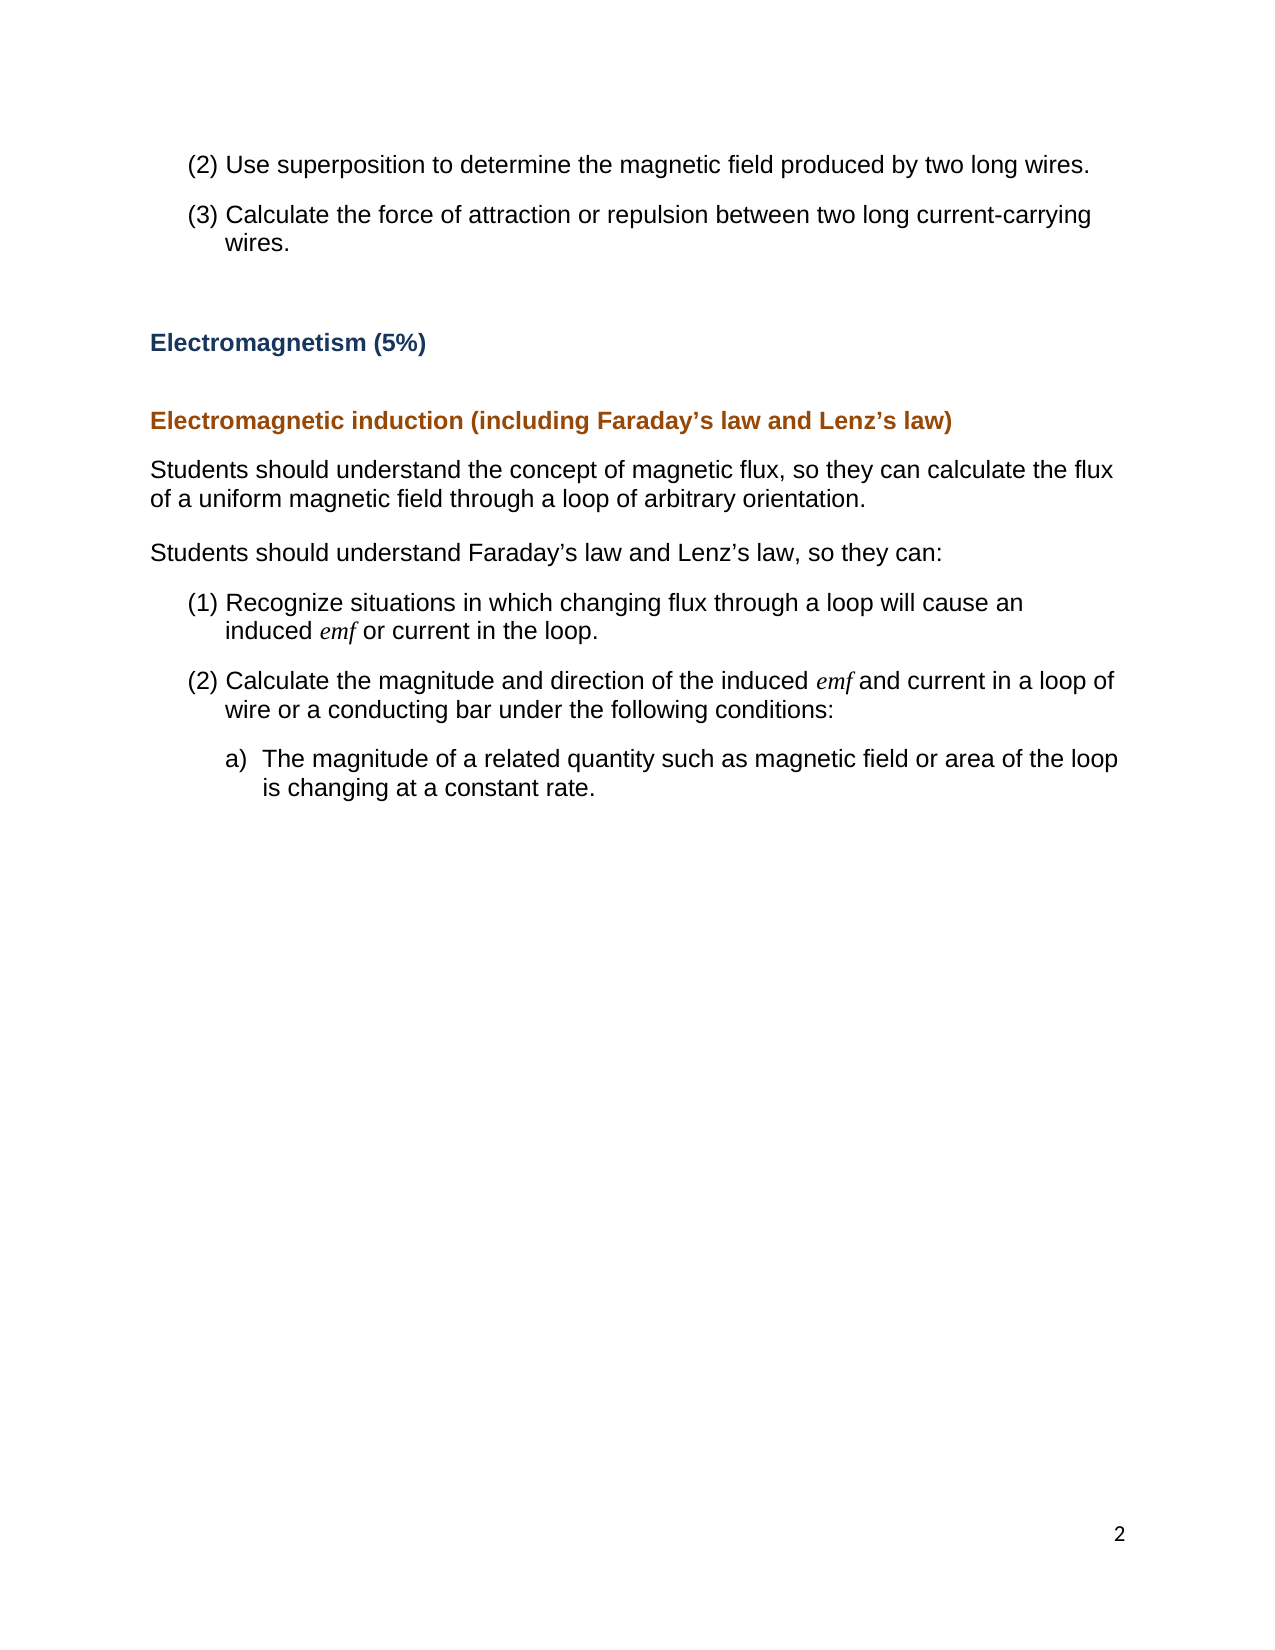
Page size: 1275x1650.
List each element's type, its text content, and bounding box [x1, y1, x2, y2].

text (2) Calculate the magnitude and direction of the induced emf and current in a loop of wire or a conducting bar under the following conditions: [187, 666, 1125, 723]
text (3) Calculate the force of attraction or repulsion between two long current-carrying wires. [187, 199, 1125, 257]
text Students should understand Faraday’s law and Lenz’s law, so they can: [150, 538, 1125, 567]
text (1) Recognize situations in which changing flux through a loop will cause an induced emf or current in the loop. [187, 587, 1125, 645]
text Electromagnetic induction (including Faraday’s law and Lenz’s law) [150, 377, 1125, 434]
text Electromagnetism (5%) [150, 327, 1125, 356]
text a) The magnitude of a related quantity such as magnetic field or area of the loop is changing at a constant rate. [225, 744, 1125, 802]
text Students should understand the concept of magnetic flux, so they can calculate the flux of a uniform magnetic field through a loop of arbitrary orientation. [150, 455, 1125, 513]
text (2) Use superposition to determine the magnetic field produced by two long wires. [187, 150, 1125, 179]
